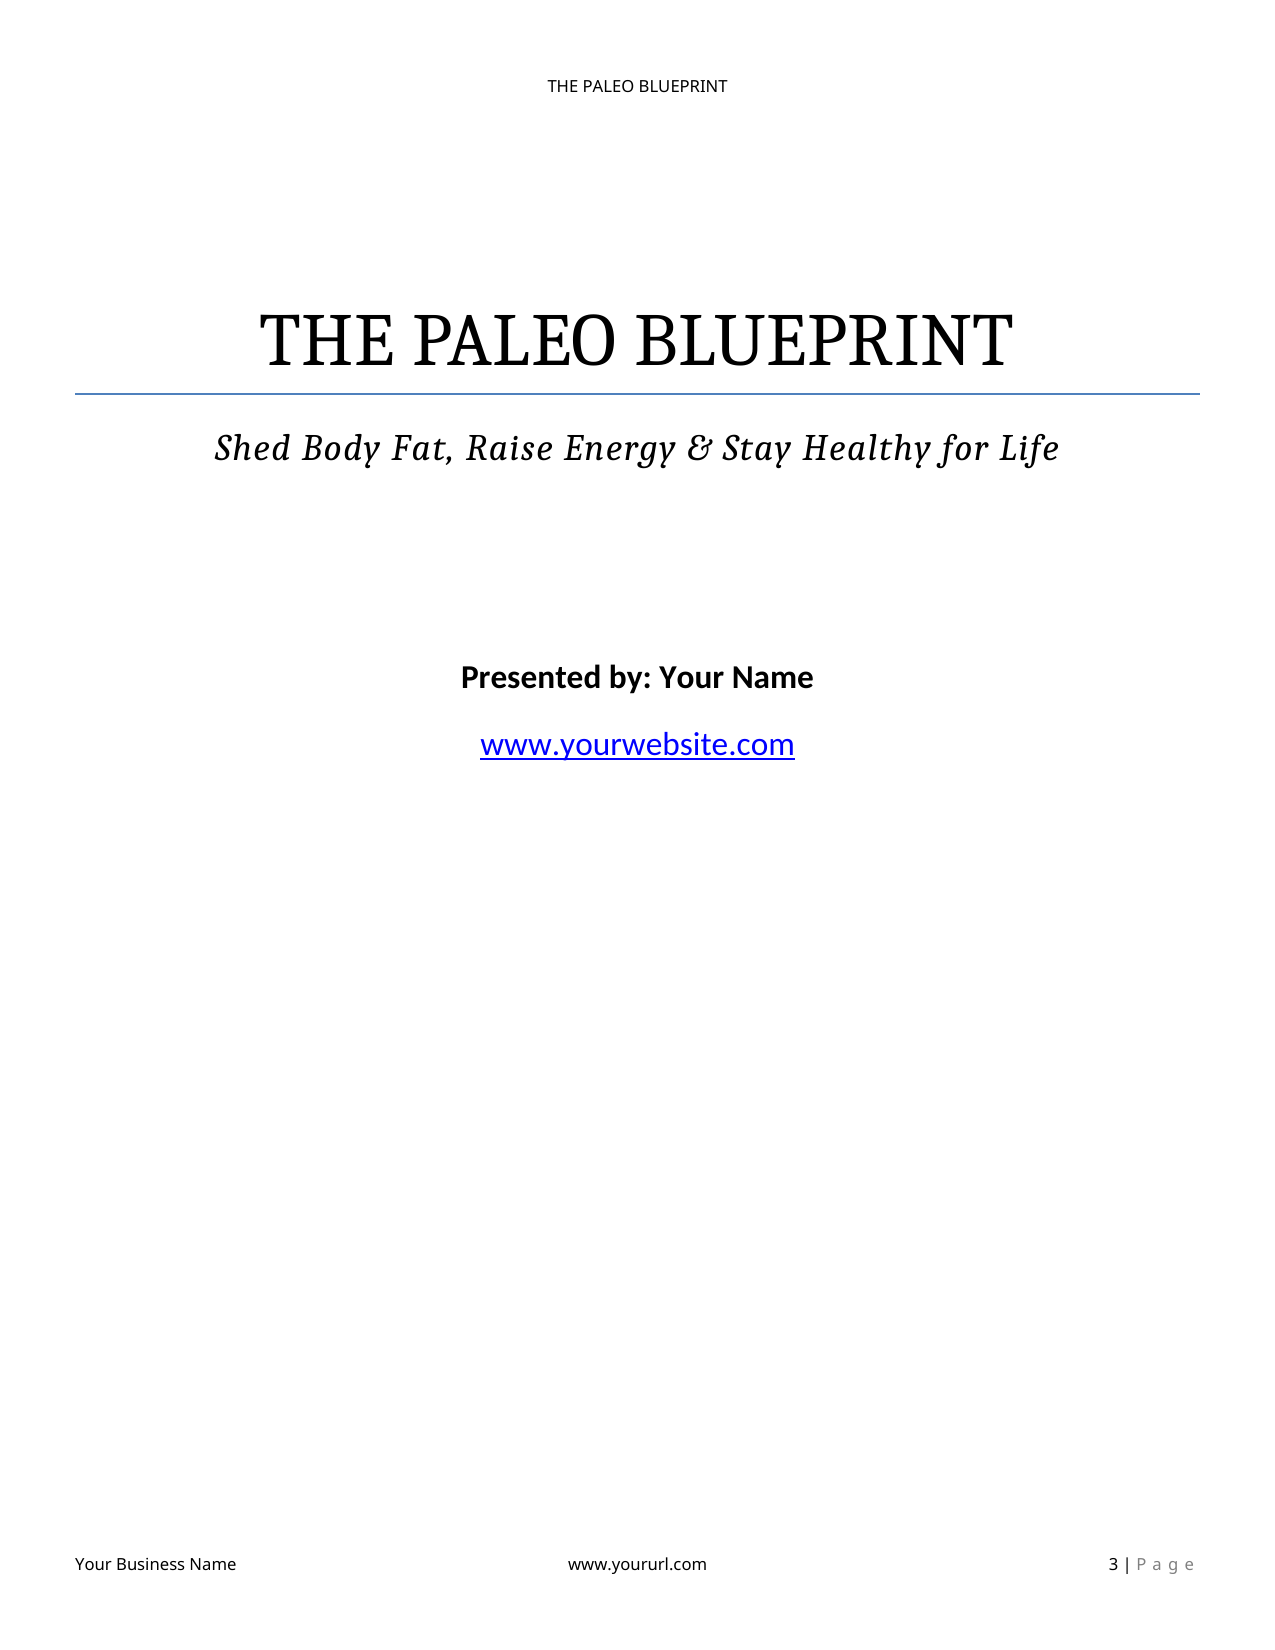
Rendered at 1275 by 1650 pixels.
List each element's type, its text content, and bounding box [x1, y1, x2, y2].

text www.yourwebsite.com [75, 723, 1200, 764]
title THE PALEO BLUEPRINT [75, 298, 1200, 393]
subtitle Shed Body Fat, Raise Energy & Stay Healthy for Life [75, 426, 1200, 469]
text Presented by: Your Name [75, 656, 1200, 696]
